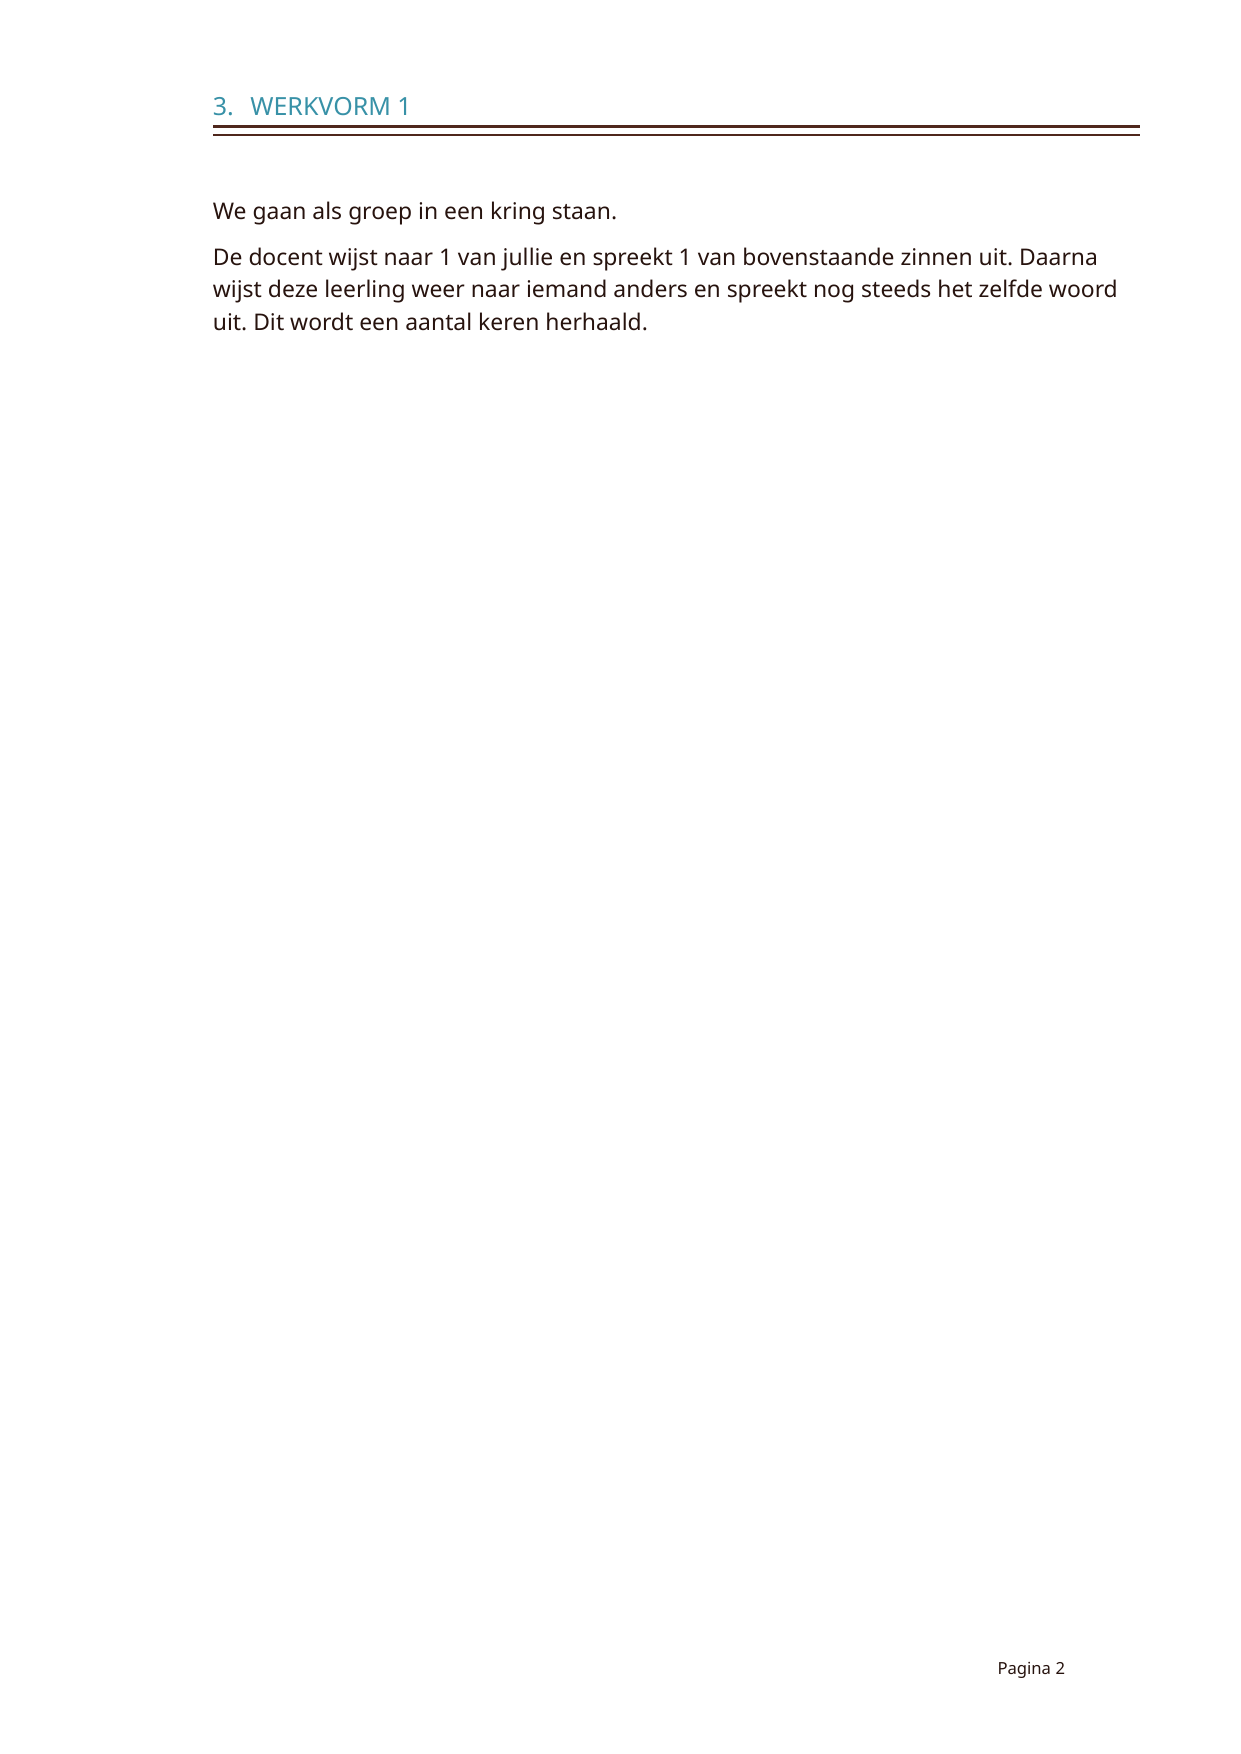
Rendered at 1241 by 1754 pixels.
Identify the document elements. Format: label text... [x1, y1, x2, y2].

text De docent wijst naar 1 van jullie en spreekt 1 van bovenstaande zinnen uit. Daarna wijst deze leerling weer naar iemand anders en spreekt nog steeds het zelfde woord uit. Dit wordt een aantal keren herhaald. [213, 241, 1140, 337]
text werkvorm 1 [213, 89, 1140, 125]
text We gaan als groep in een kring staan. [213, 195, 1140, 226]
